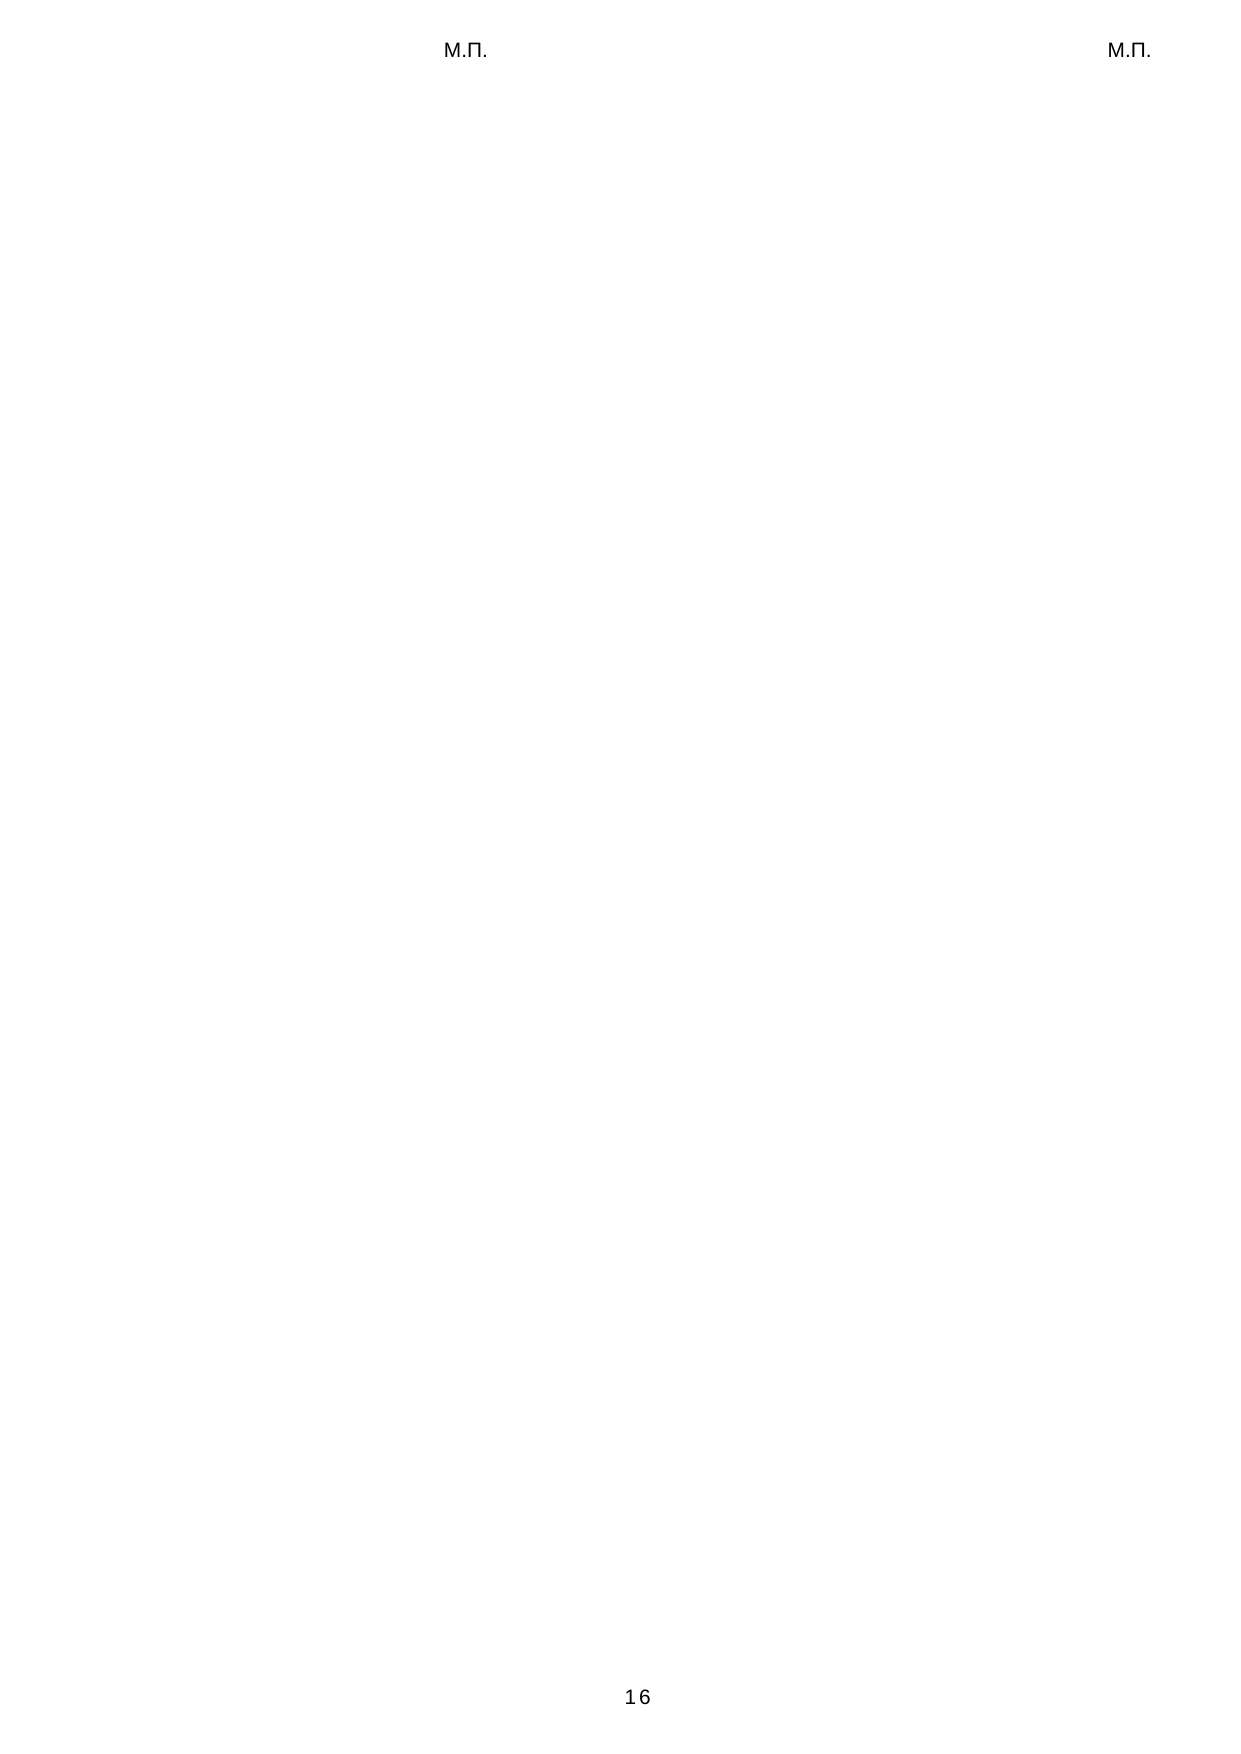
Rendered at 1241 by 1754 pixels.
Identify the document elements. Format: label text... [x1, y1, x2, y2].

text М.П. М.П. [75, 37, 1200, 61]
